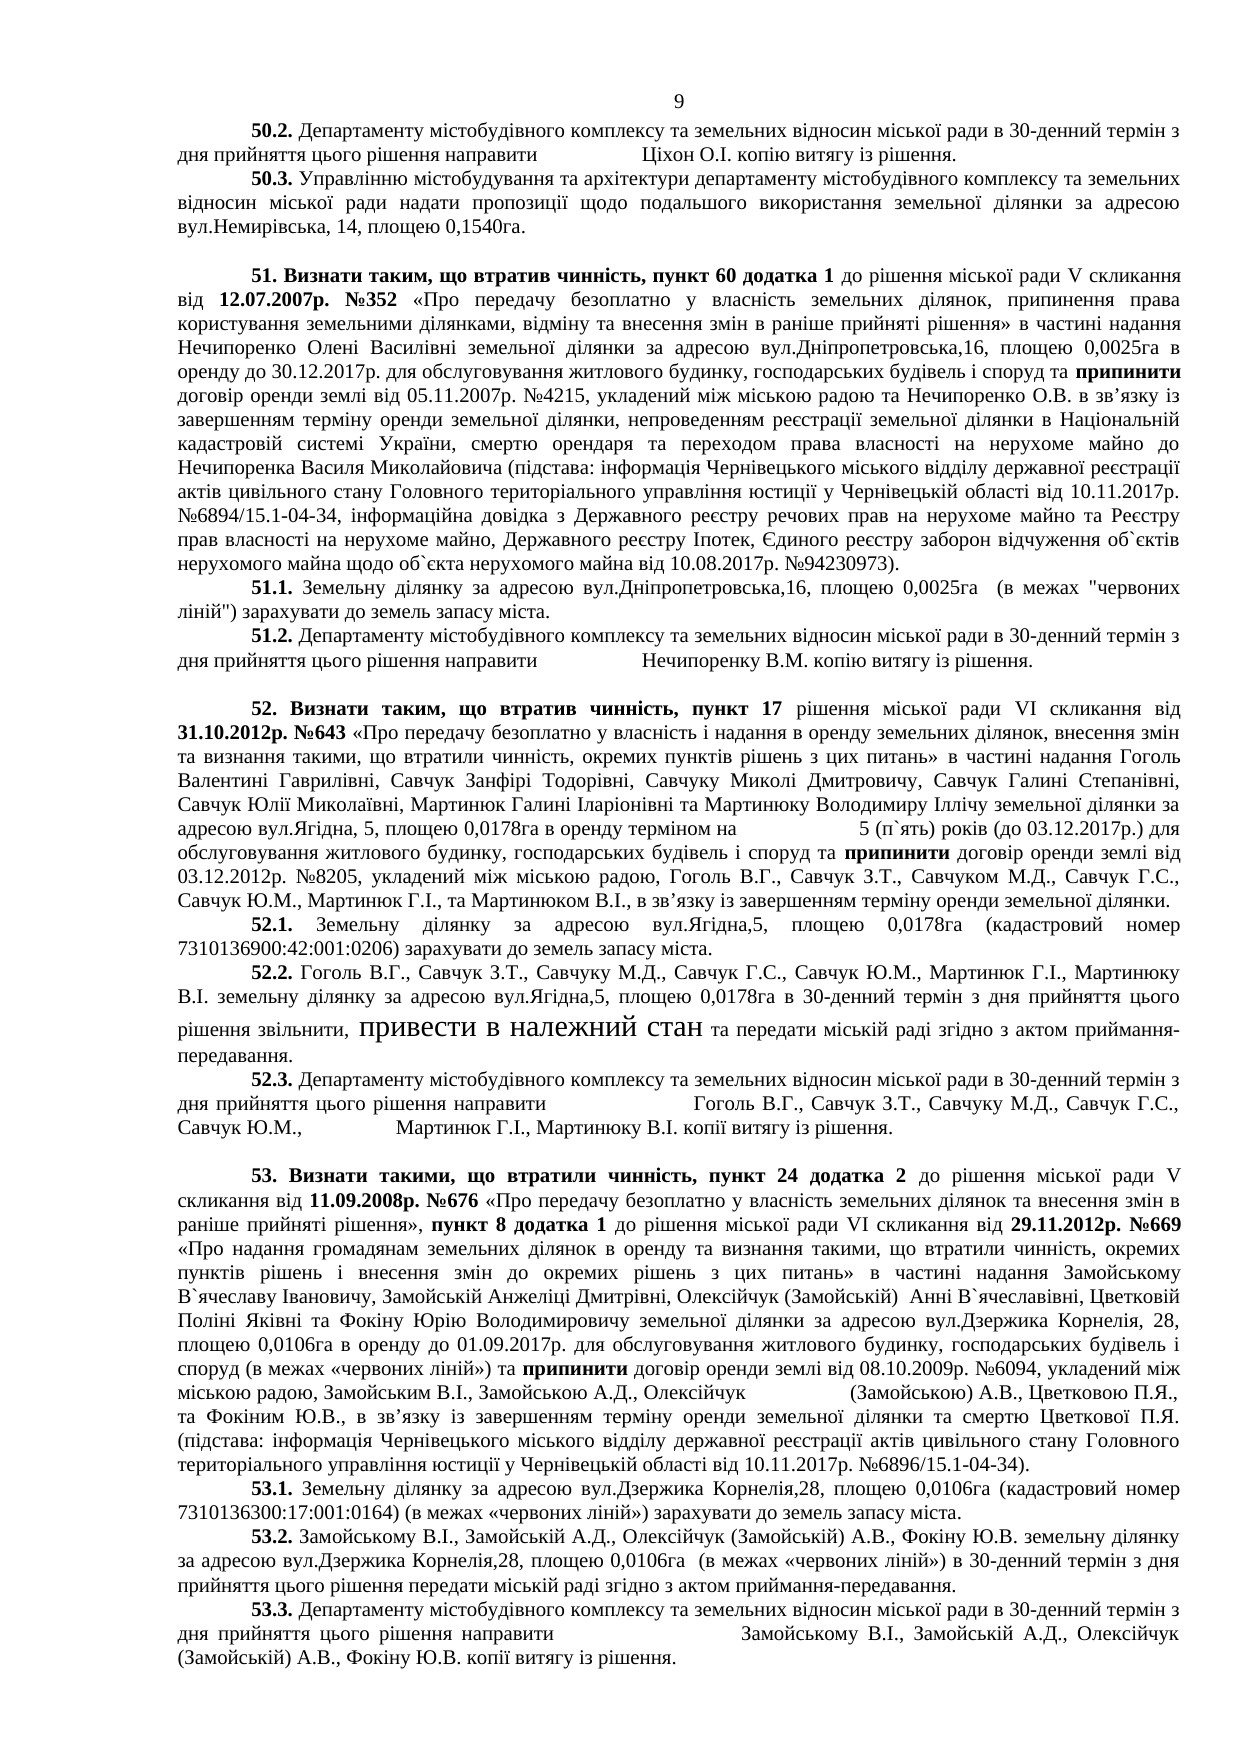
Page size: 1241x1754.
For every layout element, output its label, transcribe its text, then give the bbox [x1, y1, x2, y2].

text 51.1. Земельну ділянку за адресою вул.Дніпропетровська,16, площею 0,0025га (в межах "червоних ліній") зарахувати до земель запасу міста. [177, 575, 1181, 623]
text 53.3. Департаменту містобудівного комплексу та земельних відносин міської ради в 30-денний термін з дня прийняття цього рішення направити Замойському В.І., Замойській А.Д., Олексійчук (Замойській) А.В., Фокіну Ю.В. копії витягу із рішення. [177, 1597, 1181, 1669]
text 52.1. Земельну ділянку за адресою вул.Ягідна,5, площею 0,0178га (кадастровий номер 7310136900:42:001:0206) зарахувати до земель запасу міста. [177, 912, 1181, 960]
text 51. Визнати таким, що втратив чинність, пункт 60 додатка 1 до рішення міської ради V скликання від 12.07.2007р. №352 «Про передачу безоплатно у власність земельних ділянок, припинення права користування земельними ділянками, відміну та внесення змін в раніше прийняті рішення» в частині надання Нечипоренко Олені Василівні земельної ділянки за адресою вул.Дніпропетровська,16, площею 0,0025га в оренду до 30.12.2017р. для обслуговування житлового будинку, господарських будівель і споруд та припинити договір оренди землі від 05.11.2007р. №4215, укладений між міською радою та Нечипоренко О.В. в зв’язку із завершенням терміну оренди земельної ділянки, непроведенням реєстрації земельної ділянки в Національній кадастровій системі України, смертю орендаря та переходом права власності на нерухоме майно до Нечипоренка Василя Миколайовича (підстава: інформація Чернівецького міського відділу державної реєстрації актів цивільного стану Головного територіального управління юстиції у Чернівецькій області від 10.11.2017р. №6894/15.1-04-34, інформаційна довідка з Державного реєстру речових прав на нерухоме майно та Реєстру прав власності на нерухоме майно, Державного реєстру Іпотек, Єдиного реєстру заборон відчуження об`єктів нерухомого майна щодо об`єкта нерухомого майна від 10.08.2017р. №94230973). [177, 262, 1181, 575]
text 53.1. Земельну ділянку за адресою вул.Дзержика Корнелія,28, площею 0,0106га (кадастровий номер 7310136300:17:001:0164) (в межах «червоних ліній») зарахувати до земель запасу міста. [177, 1476, 1181, 1524]
text 50.2. Департаменту містобудівного комплексу та земельних відносин міської ради в 30-денний термін з дня прийняття цього рішення направити Ціхон О.І. копію витягу із рішення. [177, 118, 1181, 166]
text 53. Визнати такими, що втратили чинність, пункт 24 додатка 2 до рішення міської ради V скликання від 11.09.2008р. №676 «Про передачу безоплатно у власність земельних ділянок та внесення змін в раніше прийняті рішення», пункт 8 додатка 1 до рішення міської ради VІ скликання від 29.11.2012р. №669 «Про надання громадянам земельних ділянок в оренду та визнання такими, що втратили чинність, окремих пунктів рішень і внесення змін до окремих рішень з цих питань» в частині надання Замойському В`ячеславу Івановичу, Замойській Анжеліці Дмитрівні, Олексійчук (Замойській) Анні В`ячеславівні, Цветковій Поліні Яківні та Фокіну Юрію Володимировичу земельної ділянки за адресою вул.Дзержика Корнелія, 28, площею 0,0106га в оренду до 01.09.2017р. для обслуговування житлового будинку, господарських будівель і споруд (в межах «червоних ліній») та припинити договір оренди землі від 08.10.2009р. №6094, укладений між міською радою, Замойським В.І., Замойською А.Д., Олексійчук (Замойською) А.В., Цветковою П.Я., та Фокіним Ю.В., в зв’язку із завершенням терміну оренди земельної ділянки та смертю Цветкової П.Я. (підстава: інформація Чернівецького міського відділу державної реєстрації актів цивільного стану Головного територіального управління юстиції у Чернівецькій області від 10.11.2017р. №6896/15.1-04-34). [177, 1163, 1181, 1476]
text 53.2. Замойському В.І., Замойській А.Д., Олексійчук (Замойській) А.В., Фокіну Ю.В. земельну ділянку за адресою вул.Дзержика Корнелія,28, площею 0,0106га (в межах «червоних ліній») в 30-денний термін з дня прийняття цього рішення передати міській раді згідно з актом приймання-передавання. [177, 1524, 1181, 1597]
text 52. Визнати таким, що втратив чинність, пункт 17 рішення міської ради VІ скликання від 31.10.2012р. №643 «Про передачу безоплатно у власність і надання в оренду земельних ділянок, внесення змін та визнання такими, що втратили чинність, окремих пунктів рішень з цих питань» в частині надання Гоголь Валентині Гаврилівні, Савчук Занфірі Тодорівні, Савчуку Миколі Дмитровичу, Савчук Галині Степанівні, Савчук Юлії Миколаївні, Мартинюк Галині Іларіонівні та Мартинюку Володимиру Іллічу земельної ділянки за адресою вул.Ягідна, 5, площею 0,0178га в оренду терміном на 5 (п`ять) років (до 03.12.2017р.) для обслуговування житлового будинку, господарських будівель і споруд та припинити договір оренди землі від 03.12.2012р. №8205, укладений між міською радою, Гоголь В.Г., Савчук З.Т., Савчуком М.Д., Савчук Г.С., Савчук Ю.М., Мартинюк Г.І., та Мартинюком В.І., в зв’язку із завершенням терміну оренди земельної ділянки. [177, 696, 1181, 912]
text 51.2. Департаменту містобудівного комплексу та земельних відносин міської ради в 30-денний термін з дня прийняття цього рішення направити Нечипоренку В.М. копію витягу із рішення. [177, 623, 1181, 672]
text 50.3. Управлінню містобудування та архітектури департаменту містобудівного комплексу та земельних відносин міської ради надати пропозиції щодо подальшого використання земельної ділянки за адресою вул.Немирівська, 14, площею 0,1540га. [177, 166, 1181, 238]
text 52.3. Департаменту містобудівного комплексу та земельних відносин міської ради в 30-денний термін з дня прийняття цього рішення направити Гоголь В.Г., Савчук З.Т., Савчуку М.Д., Савчук Г.С., Савчук Ю.М., Мартинюк Г.І., Мартинюку В.І. копії витягу із рішення. [177, 1067, 1181, 1139]
text 52.2. Гоголь В.Г., Савчук З.Т., Савчуку М.Д., Савчук Г.С., Савчук Ю.М., Мартинюк Г.І., Мартинюку В.І. земельну ділянку за адресою вул.Ягідна,5, площею 0,0178га в 30-денний термін з дня прийняття цього рішення звільнити, привести в належний стан та передати міській раді згідно з актом приймання-передавання. [177, 960, 1181, 1067]
